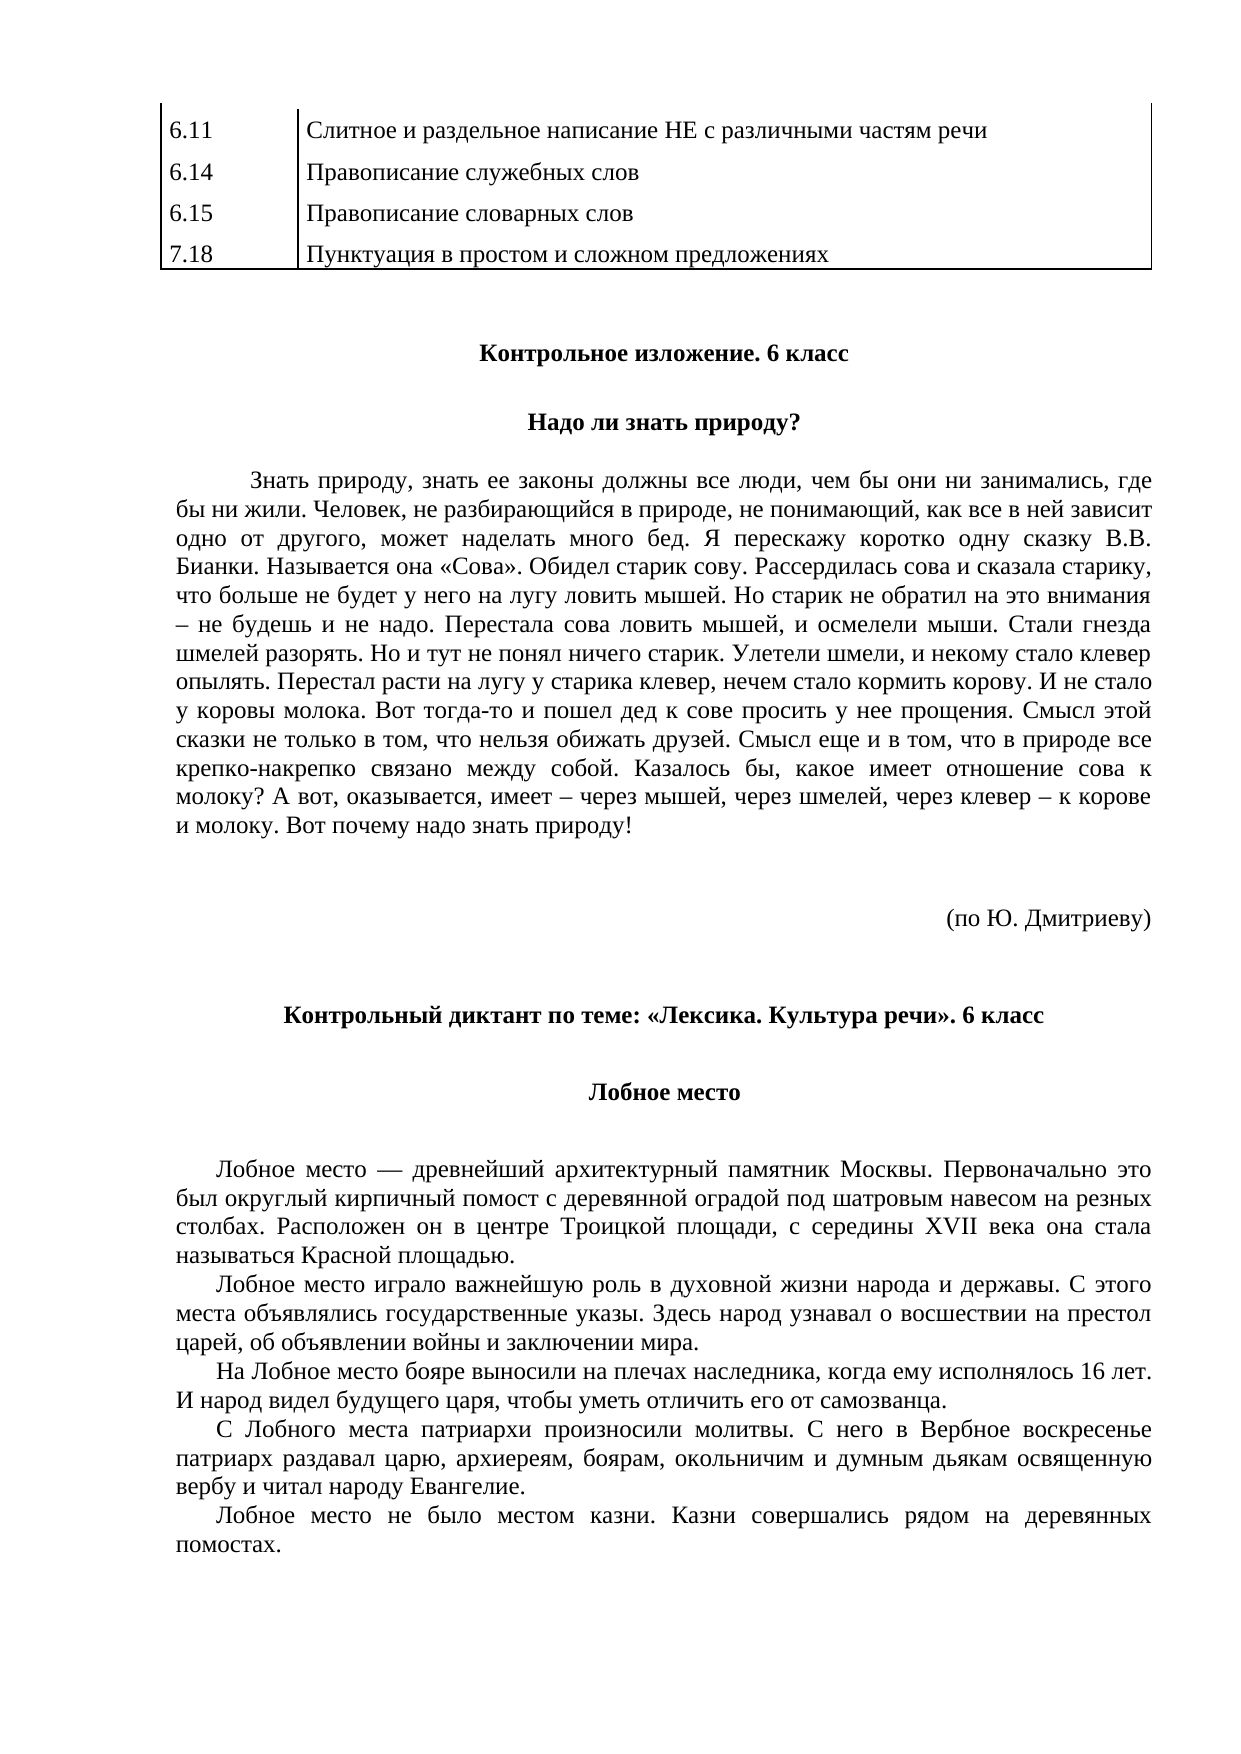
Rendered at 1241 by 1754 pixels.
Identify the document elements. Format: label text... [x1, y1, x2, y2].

table_cell Слитное и раздельное написание НЕ с различными частям речи [299, 109, 1151, 144]
text Лобное место играло важнейшую роль в духовной жизни народа и державы. С этого места объявлялись государственные указы. Здесь народ узнавал о восшествии на престол царей, об объявлении войны и заключении мира. [176, 1269, 1153, 1356]
table_cell 6.15 [162, 192, 297, 227]
table_cell Пунктуация в простом и сложном предложениях [299, 233, 1151, 268]
text Лобное место [177, 1077, 1152, 1106]
text Контрольный диктант по теме: «Лексика. Культура речи». 6 класс [177, 1000, 1151, 1029]
text Надо ли знать природу? [177, 407, 1151, 436]
text С Лобного места патриархи произносили молитвы. С него в Вербное воскресенье патриарх раздавал царю, архиереям, боярам, окольничим и думным дьякам освященную вербу и читал народу Евангелие. [176, 1414, 1153, 1500]
table_cell 7.18 [162, 233, 297, 268]
text На Лобное место бояре выносили на плечах наследника, когда ему исполнялось 16 лет. И народ видел будущего царя, чтобы уметь отличить его от самозванца. [176, 1356, 1153, 1413]
text Лобное место не было местом казни. Казни совершались рядом на деревянных помостах. [176, 1501, 1153, 1558]
text Знать природу, знать ее законы должны все люди, чем бы они ни занимались, где бы ни жили. Человек, не разбирающийся в природе, не понимающий, как все в ней зависит одно от другого, может наделать много бед. Я перескажу коротко одну сказку В.В. Бианки. Называется она «Сова». Обидел старик сову. Рассердилась сова и сказала старику, что больше не будет у него на лугу ловить мышей. Но старик не обратил на это внимания – не будешь и не надо. Перестала сова ловить мышей, и осмелели мыши. Стали гнезда шмелей разорять. Но и тут не понял ничего старик. Улетели шмели, и некому стало клевер опылять. Перестал расти на лугу у старика клевер, нечем стало кормить корову. И не стало у коровы молока. Вот тогда-то и пошел дед к сове просить у нее прощения. Смысл этой сказки не только в том, что нельзя обижать друзей. Смысл еще и в том, что в природе все крепко-накрепко связано между собой. Казалось бы, какое имеет отношение сова к молоку? А вот, оказывается, имеет – через мышей, через шмелей, через клевер – к корове и молоку. Вот почему надо знать природу! [176, 465, 1153, 839]
text Лобное место — древнейший архитектурный памятник Москвы. Первоначально это был округлый кирпичный помост с деревянной оградой под шатровым навесом на резных столбах. Расположен он в центре Троицкой площади, с середины XVII века она стала называться Красной площадью. [176, 1154, 1153, 1269]
text (по Ю. Дмитриеву) [177, 903, 1151, 932]
text Контрольное изложение. 6 класс [177, 338, 1151, 367]
table_cell Правописание служебных слов [299, 151, 1151, 186]
table_cell 6.14 [162, 151, 297, 186]
table_cell 6.11 [162, 109, 297, 144]
table_cell Правописание словарных слов [299, 192, 1151, 227]
